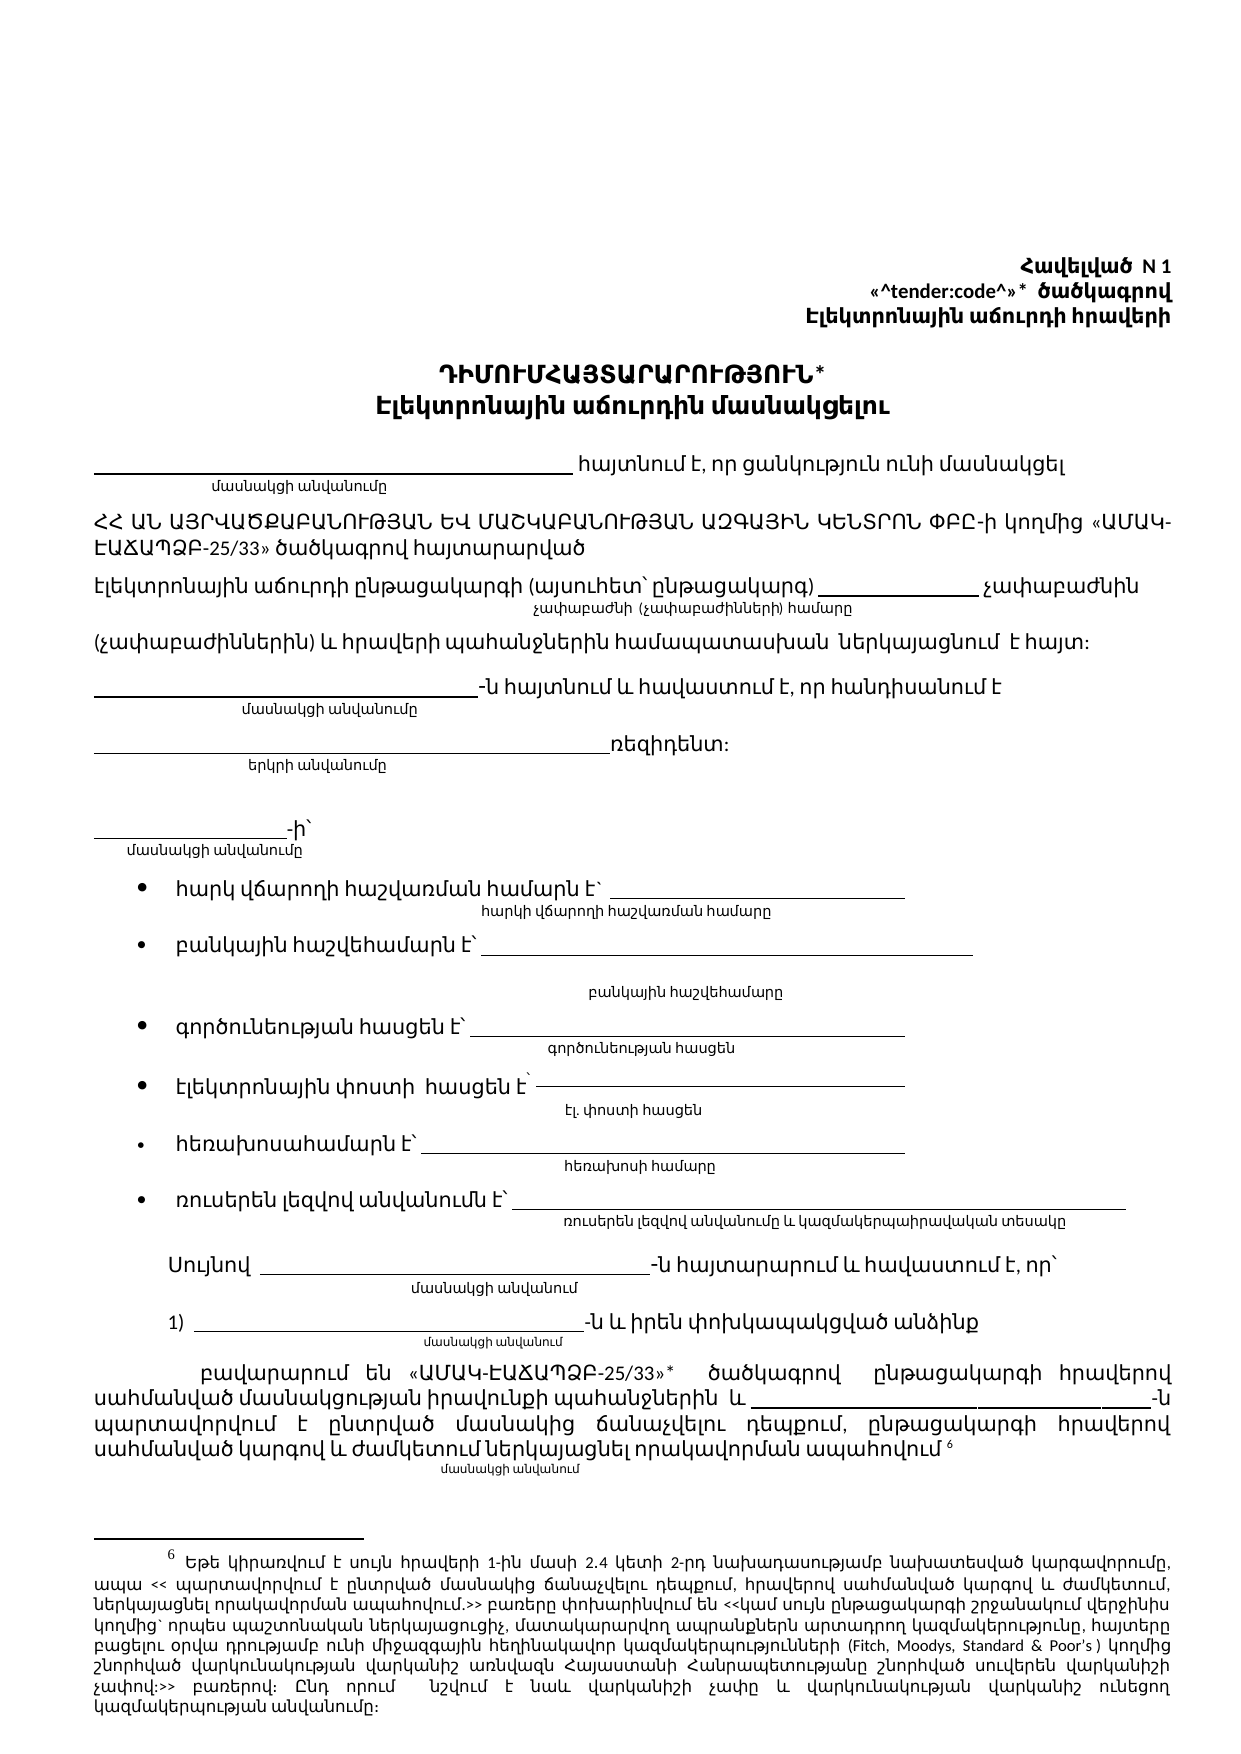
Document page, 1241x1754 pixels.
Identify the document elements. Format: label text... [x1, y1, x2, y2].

list բանկային հաշվեհամարն է՝ [138, 933, 1171, 983]
text ՀՀ ԱՆ ԱՅՐՎԱԾՔԱԲԱՆՈՒԹՅԱՆ ԵՎ ՄԱՇԿԱԲԱՆՈՒԹՅԱՆ ԱԶԳԱՅԻՆ ԿԵՆՏՐՈՆ ՓԲԸ-ի կողմից «ԱՄԱԿ-ԷԱՃԱՊՁԲ-25/33» ծածկագրով հայտարարված [94, 507, 1171, 561]
text մասնակցի անվանումը [94, 701, 1171, 731]
text հարկի վճարողի հաշվառման համարը [94, 902, 1171, 933]
text ռեզիդենտ: [94, 731, 1171, 756]
text մասնակցի անվանում [94, 1462, 1171, 1487]
text մասնակցի անվանումը [94, 841, 1171, 872]
text բանկային հաշվեհամարը [94, 983, 1171, 1014]
text հայտնում է, որ ցանկություն ունի մասնակցել [94, 451, 1171, 477]
list հարկ վճարողի հաշվառման համարն է` [138, 872, 1171, 902]
list ռուսերեն լեզվով անվանումն է՝ [138, 1187, 1171, 1213]
text Սույնով -ն հայտարարում և հավաստում է, որ՝ [94, 1248, 1171, 1279]
text էլեկտրոնային աճուրդի ընթացակարգի (այսուհետ՝ ընթացակարգ) չափաբաժնին [94, 573, 1171, 599]
list հեռախոսահամարն է՝ [138, 1131, 1171, 1157]
text մասնակցի անվանումը [94, 477, 1171, 507]
text մասնակցի անվանում [94, 1335, 1171, 1360]
subtitle Էլեկտրոնային աճուրդին մասնակցելու [94, 390, 1171, 421]
text Հավելված N 1 [94, 253, 1171, 278]
text գործունեության հասցեն [94, 1040, 1171, 1070]
list գործունեության հասցեն է՝ [138, 1014, 1171, 1040]
text հեռախոսի համարը [462, 1157, 1171, 1187]
text ռուսերեն լեզվով անվանումը և կազմակերպաիրավական տեսակը [94, 1213, 1171, 1243]
text երկրի անվանումը [94, 756, 1171, 787]
text -ն հայտնում և հավաստում է, որ հանդիսանում է [94, 670, 1171, 701]
list էլեկտրոնային փոստի հասցեն է՝ [138, 1070, 1171, 1101]
text չափաբաժնի (չափաբաժինների) համարը [94, 599, 1171, 629]
text էլ. փոստի հասցեն [94, 1101, 1171, 1131]
text բավարարում են «ԱՄԱԿ-ԷԱՃԱՊՁԲ-25/33»* ծածկագրով ընթացակարգի հրավերով սահմանված մասնակցության իրավունքի պահանջներին և -ն պարտավորվում է ընտրված մասնակից ճանաչվելու դեպքում, ընթացակարգի հրավերով սահմանված կարգով և ժամկետում ներկայացնել որակավորման ապահովում [94, 1360, 1171, 1462]
text Էլեկտրոնային աճուրդի հրավերի [94, 304, 1171, 329]
text ԴԻՄՈՒՄՀԱՅՏԱՐԱՐՈՒԹՅՈՒՆ* [94, 360, 1171, 390]
text (չափաբաժիններին) և հրավերի պահանջներին համապատասխան ներկայացնում է հայտ: [94, 629, 1171, 655]
text -ի՝ [94, 816, 1171, 841]
text 1) -ն և իրեն փոխկապակցված անձինք [94, 1309, 1171, 1335]
text մասնակցի անվանում [94, 1279, 1171, 1309]
text «^tender:code^»* ծածկագրով [94, 278, 1171, 304]
